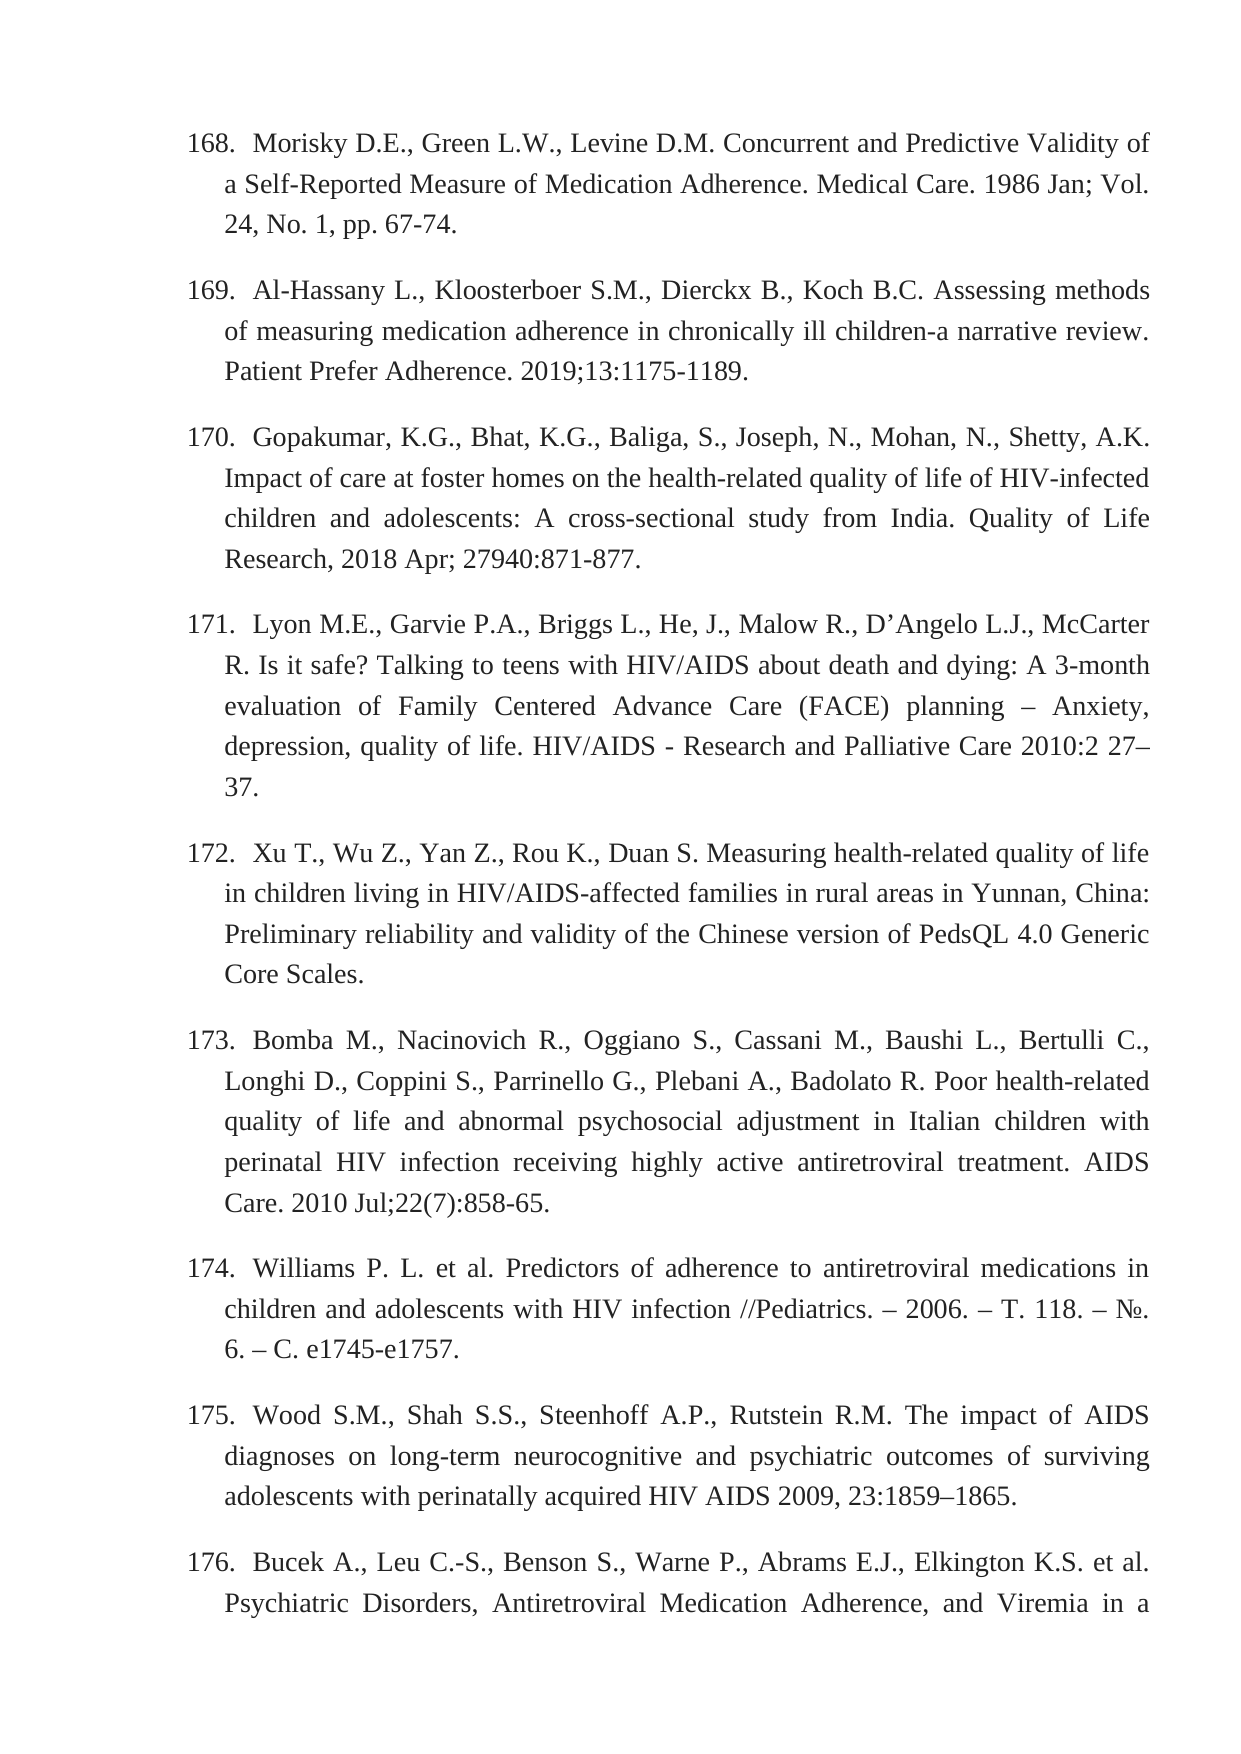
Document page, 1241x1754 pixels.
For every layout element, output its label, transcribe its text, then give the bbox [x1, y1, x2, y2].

list Xu T., Wu Z., Yan Z., Rou K., Duan S. Measuring health-related quality of life in children living in HIV/AIDS-affected families in rural areas in Yunnan, China: Preliminary reliability and validity of the Chinese version of PedsQL 4.0 Generic Core Scales. [187, 827, 1152, 990]
list Al-Hassany L., Kloosterboer S.M., Dierckx B., Koch B.C. Assessing methods of measuring medication adherence in chronically ill children-a narrative review. Patient Prefer Adherence. 2019;13:1175-1189. [187, 265, 1152, 387]
list Gopakumar, K.G., Bhat, K.G., Baliga, S., Joseph, N., Mohan, N., Shetty, A.K. Impact of care at foster homes on the health-related quality of life of HIV-infected children and adolescents: A cross-sectional study from India. Quality of Life Research, 2018 Apr; 27940:871-877. [187, 412, 1152, 574]
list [187, 1537, 1152, 1618]
list Morisky D.E., Green L.W., Levine D.M. Concurrent and Predictive Validity of a Self-Reported Measure of Medication Adherence. Medical Care. 1986 Jan; Vol. 24, No. 1, pp. 67-74. [187, 118, 1152, 240]
list Bomba M., Nacinovich R., Oggiano S., Cassani M., Baushi L., Bertulli C., Longhi D., Coppini S., Parrinello G., Plebani A., Badolato R. Poor health-related quality of life and abnormal psychosocial adjustment in Italian children with perinatal HIV infection receiving highly active antiretroviral treatment. AIDS Care. 2010 Jul;22(7):858-65. [187, 1015, 1152, 1218]
list Wood S.M., Shah S.S., Steenhoff A.P., Rutstein R.M. The impact of AIDS diagnoses on long-term neurocognitive and psychiatric outcomes of surviving adolescents with perinatally acquired HIV AIDS 2009, 23:1859–1865. [187, 1390, 1152, 1512]
list Williams P. L. et al. Predictors of adherence to antiretroviral medications in children and adolescents with HIV infection //Pediatrics. – 2006. – Т. 118. – №. 6. – С. e1745-e1757. [187, 1243, 1152, 1365]
list Lyon M.E., Garvie P.A., Briggs L., He, J., Malow R., D’Angelo L.J., McCarter R. Is it safe? Talking to teens with HIV/AIDS about death and dying: A 3-month evaluation of Family Centered Advance Care (FACE) planning – Anxiety, depression, quality of life. HIV/AIDS - Research and Palliative Care 2010:2 27–37. [187, 599, 1152, 802]
